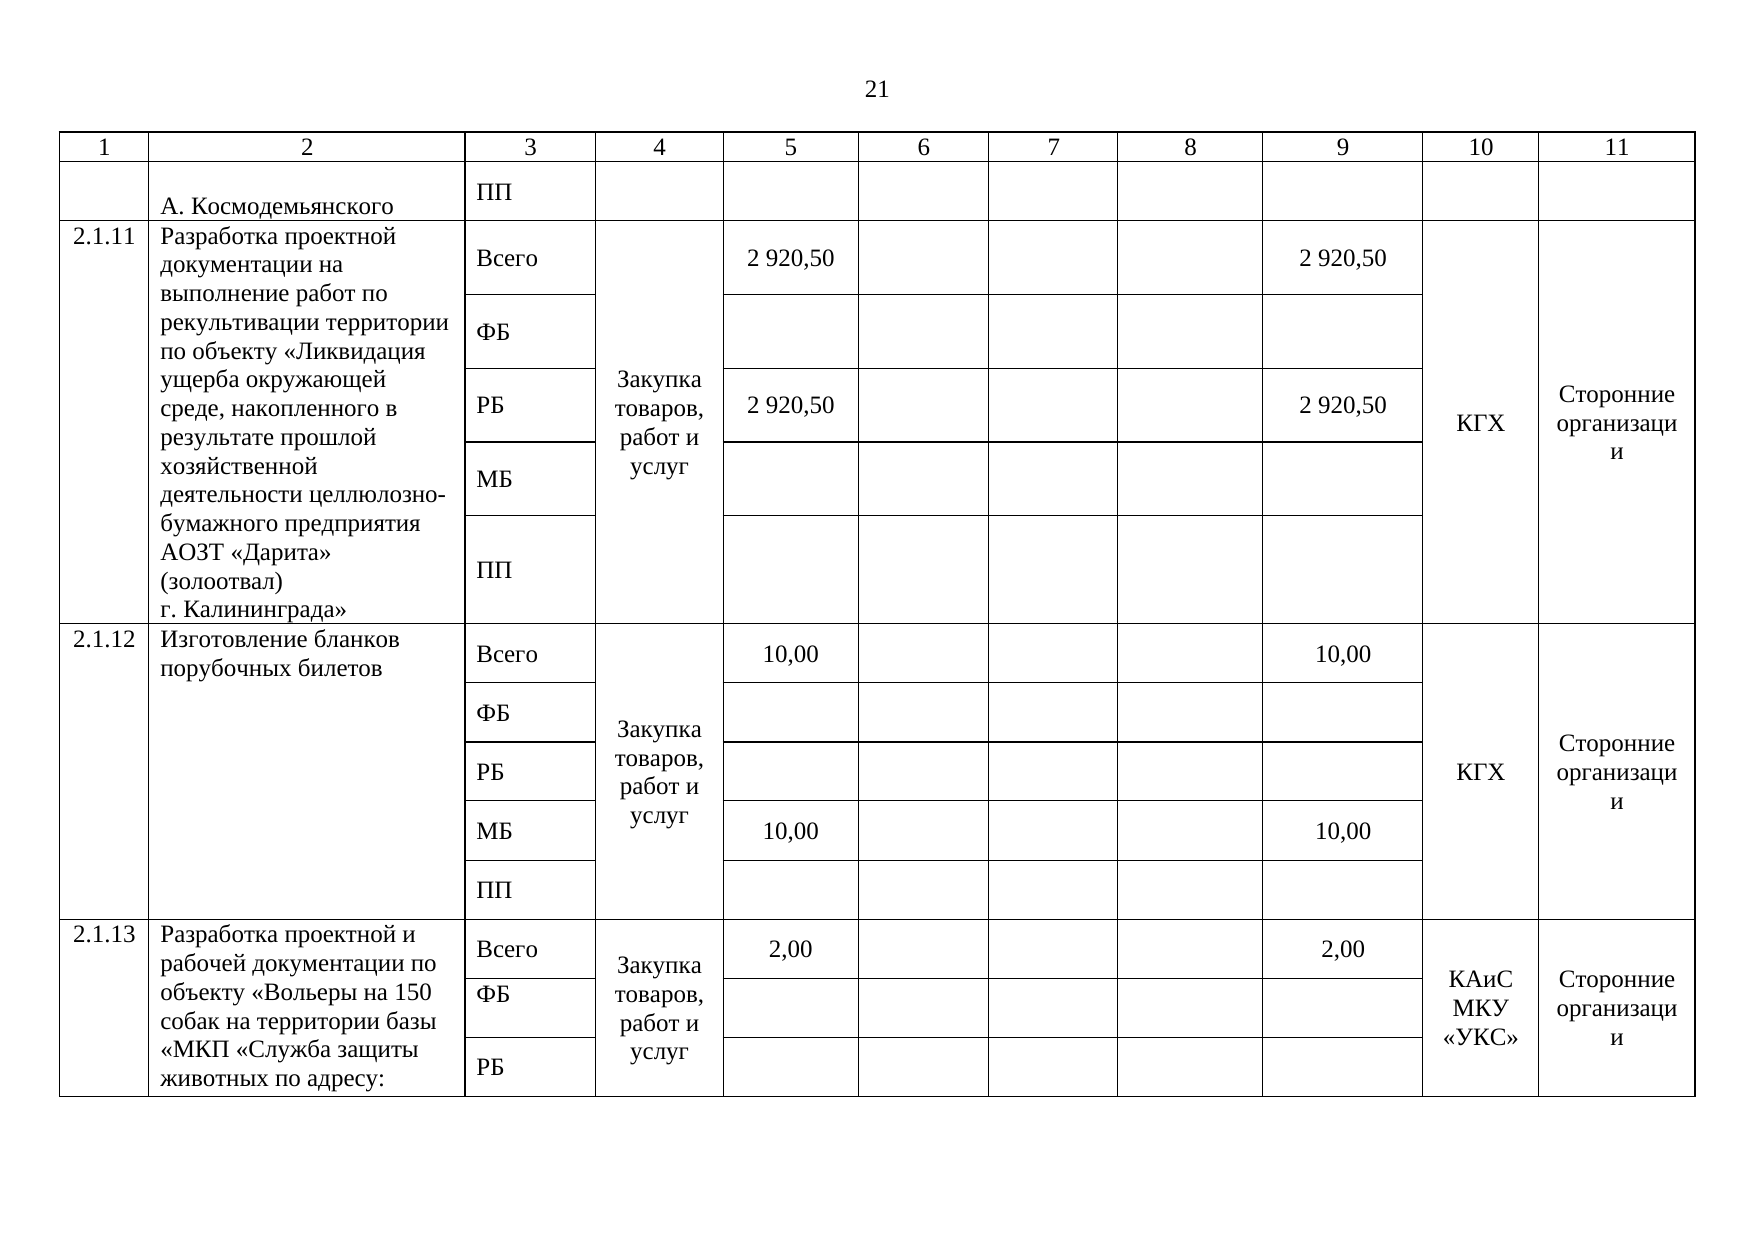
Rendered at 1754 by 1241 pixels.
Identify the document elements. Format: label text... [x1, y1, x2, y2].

table_cell [859, 295, 988, 367]
table_cell [859, 516, 988, 623]
table_cell [859, 801, 988, 859]
table_cell МБ [466, 443, 595, 515]
table_cell [859, 162, 988, 220]
table_header 9 [1263, 133, 1422, 161]
table_cell [1118, 162, 1262, 220]
table_cell Закупка товаров, работ и услуг [596, 221, 723, 623]
table_cell [859, 861, 988, 918]
table_cell Изготовление бланков порубочных билетов [149, 624, 464, 918]
table_cell [989, 1038, 1117, 1096]
table_cell [1118, 861, 1262, 918]
table_cell [989, 743, 1117, 800]
table_cell [989, 369, 1117, 441]
table_cell [989, 443, 1117, 515]
table_cell [724, 295, 858, 367]
table_cell [1118, 683, 1262, 741]
table_cell 2 920,50 [1263, 221, 1422, 293]
table_cell Закупка товаров, работ и услуг [596, 920, 723, 1096]
table_cell [1118, 295, 1262, 367]
table_header 4 [596, 133, 723, 161]
table_cell [859, 221, 988, 293]
table_cell 2.1.13 [60, 920, 148, 1096]
table_cell Закупка товаров, работ и услуг [596, 624, 723, 918]
table_cell [1263, 743, 1422, 800]
table_cell 2,00 [1263, 920, 1422, 978]
table_cell РБ [466, 369, 595, 441]
table_cell Сторонние организации [1539, 920, 1694, 1096]
table_cell [989, 801, 1117, 859]
table_cell 2.1.11 [60, 221, 148, 623]
table_cell 2 920,50 [724, 221, 858, 293]
table_cell [859, 920, 988, 978]
table_cell Всего [466, 221, 595, 293]
table_cell [1118, 369, 1262, 441]
table_cell [859, 369, 988, 441]
table_cell [724, 861, 858, 918]
table_cell [989, 624, 1117, 682]
table_cell [989, 920, 1117, 978]
table_header 8 [1118, 133, 1262, 161]
table_cell [1263, 979, 1422, 1037]
table_cell [1118, 743, 1262, 800]
table_cell [724, 979, 858, 1037]
table_cell 2.1.12 [60, 624, 148, 918]
table_cell 10,00 [1263, 801, 1422, 859]
table_cell КАиС МКУ «УКС» [1423, 920, 1538, 1096]
table_cell [1118, 801, 1262, 859]
table_cell 2,00 [724, 920, 858, 978]
table_cell РБ [466, 1038, 595, 1096]
table_cell ПП [466, 162, 595, 220]
table_cell [859, 743, 988, 800]
table_cell [724, 683, 858, 741]
table_cell 2 920,50 [1263, 369, 1422, 441]
table_cell [1263, 443, 1422, 515]
table_cell [1263, 516, 1422, 623]
table_cell [989, 295, 1117, 367]
table_header 6 [859, 133, 988, 161]
table_header 11 [1539, 133, 1694, 161]
table_cell Всего [466, 920, 595, 978]
table_cell ФБ [466, 295, 595, 367]
table_cell [989, 516, 1117, 623]
table_header 1 [60, 133, 148, 161]
table_cell [724, 443, 858, 515]
table_cell [989, 162, 1117, 220]
table_cell 10,00 [724, 624, 858, 682]
table_cell [724, 1038, 858, 1096]
table_cell Сторонние организации [1539, 624, 1694, 918]
table_header 5 [724, 133, 858, 161]
table_cell [989, 221, 1117, 293]
table_cell [724, 162, 858, 220]
table_cell [859, 979, 988, 1037]
table_cell [1118, 979, 1262, 1037]
table_header 7 [989, 133, 1117, 161]
table_cell 2 920,50 [724, 369, 858, 441]
table_cell [724, 743, 858, 800]
table_cell [859, 1038, 988, 1096]
table_cell КГХ [1423, 624, 1538, 918]
table_header 3 [466, 133, 595, 161]
table_cell [1118, 221, 1262, 293]
table_header 2 [149, 133, 464, 161]
table_cell [859, 683, 988, 741]
table_cell Всего [466, 624, 595, 682]
table_cell ПП [466, 861, 595, 918]
table_cell [1263, 295, 1422, 367]
table_cell КГХ [1423, 221, 1538, 623]
table_cell [1263, 1038, 1422, 1096]
table_cell [989, 979, 1117, 1037]
table_cell Разработка проектной и рабочей документации по объекту «Вольеры на 150 собак на территории базы «МКП «Служба защиты животных по адресу: г. Калининград, ул. Дзержинского, 205 «а» [149, 920, 464, 1096]
table_cell [1118, 1038, 1262, 1096]
table_cell [1118, 443, 1262, 515]
table_cell МБ [466, 801, 595, 859]
table_cell [859, 624, 988, 682]
table_cell ПП [466, 516, 595, 623]
table_cell Сторонние организации [1539, 221, 1694, 623]
table_cell [724, 516, 858, 623]
table_cell [1263, 861, 1422, 918]
table_cell [1118, 624, 1262, 682]
table_cell [1263, 162, 1422, 220]
table_cell ФБ [466, 979, 595, 1037]
table_cell ФБ [466, 683, 595, 741]
table_cell 10,00 [1263, 624, 1422, 682]
table_cell 10,00 [724, 801, 858, 859]
table_cell [1263, 683, 1422, 741]
table_header 10 [1423, 133, 1538, 161]
table_cell [859, 443, 988, 515]
table_cell [989, 683, 1117, 741]
table_cell РБ [466, 743, 595, 800]
table_cell [1118, 516, 1262, 623]
table_cell [1118, 920, 1262, 978]
table_cell Разработка проектной документации на выполнение работ по рекультивации территории по объекту «Ликвидация ущерба окружающей среде, накопленного в результате прошлой хозяйственной деятельности целлюлозно-бумажного предприятия АОЗТ «Дарита» (золоотвал) г. Калининграда» [149, 221, 464, 623]
table_cell [989, 861, 1117, 918]
